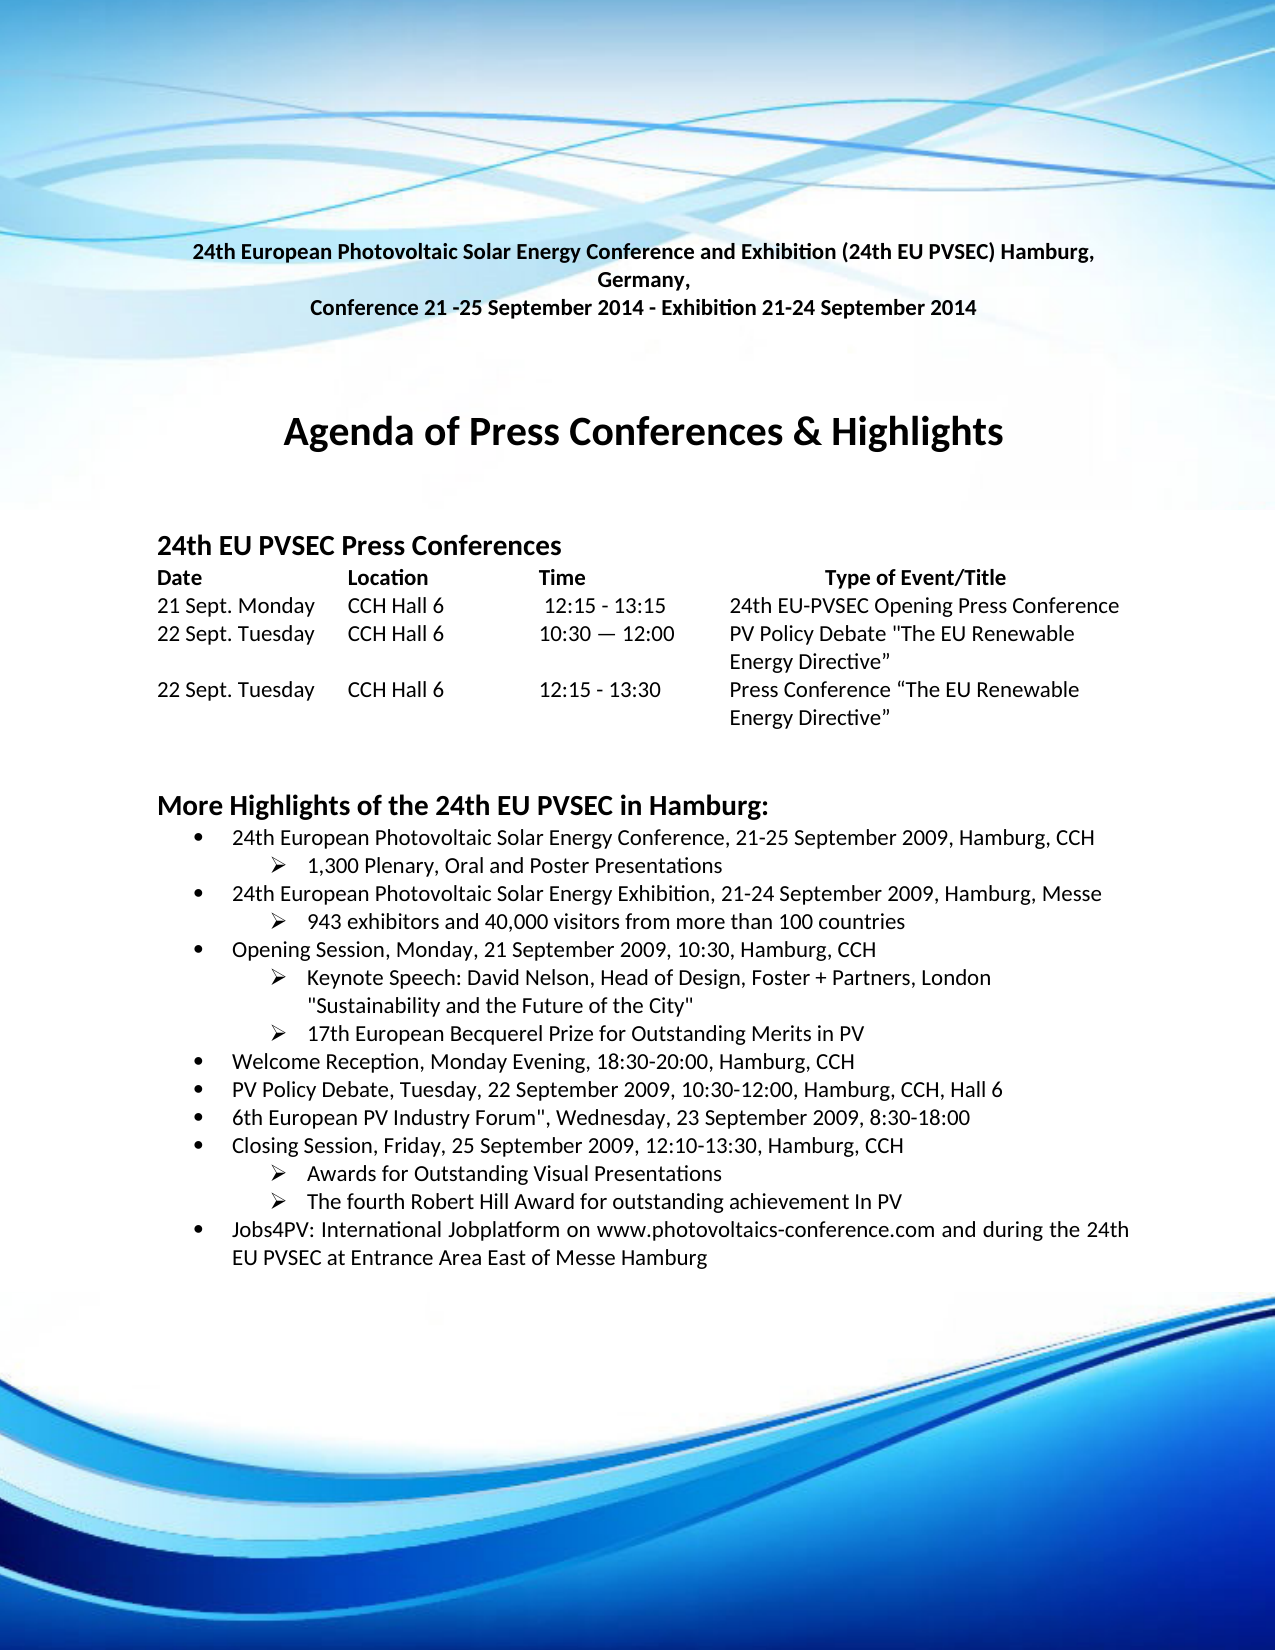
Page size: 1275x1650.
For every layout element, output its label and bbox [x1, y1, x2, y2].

picture [0, 1292, 1275, 1650]
picture [0, 0, 1275, 510]
